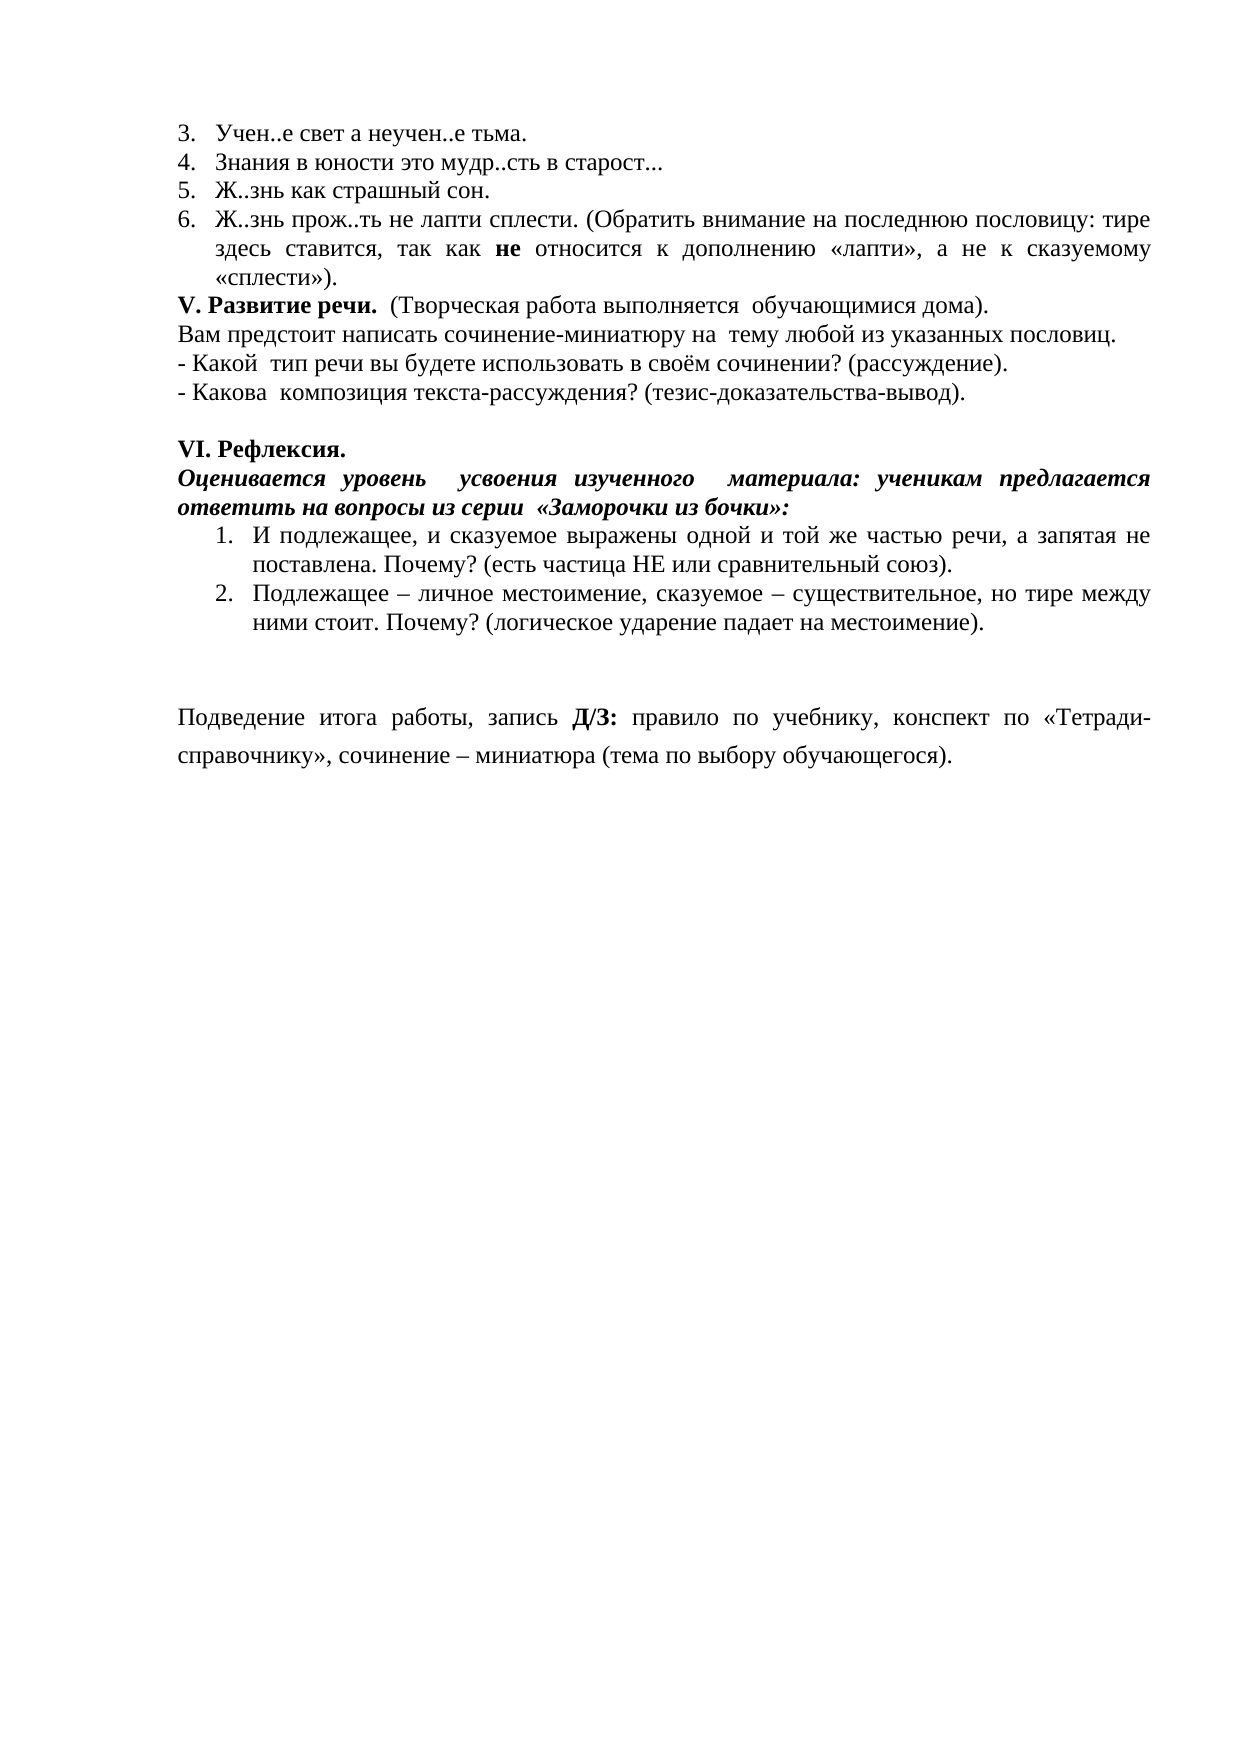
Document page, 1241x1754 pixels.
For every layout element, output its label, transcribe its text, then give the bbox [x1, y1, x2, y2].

text V. Развитие речи. (Творческая работа выполняется обучающимися дома). [177, 291, 1152, 319]
text - Какова композиция текста-рассуждения? (тезис-доказательства-вывод). [177, 377, 1152, 406]
list Ж..знь как страшный сон. [177, 176, 1152, 204]
list Учен..е свет а неучен..е тьма. [177, 118, 1152, 147]
text VI. Рефлексия. [177, 434, 1152, 463]
list Ж..знь прож..ть не лапти сплести. (Обратить внимание на последнюю пословицу: тире здесь ставится, так как не относится к дополнению «лапти», а не к сказуемому «сплести»). [177, 204, 1152, 291]
list Знания в юности это мудр..сть в старост... [177, 147, 1152, 176]
text Подведение итога работы, запись Д/З: правило по учебнику, конспект по «Тетради- справочнику», сочинение – миниатюра (тема по выбору обучающегося). [177, 693, 1152, 768]
list И подлежащее, и сказуемое выражены одной и той же частью речи, а запятая не поставлена. Почему? (есть частица НЕ или сравнительный союз). [215, 521, 1152, 578]
text - Какой тип речи вы будете использовать в своём сочинении? (рассуждение). [177, 348, 1152, 377]
text Оценивается уровень усвоения изученного материала: ученикам предлагается ответить на вопросы из серии «Заморочки из бочки»: [177, 463, 1152, 521]
text Вам предстоит написать сочинение-миниатюру на тему любой из указанных пословиц. [177, 319, 1152, 348]
list Подлежащее – личное местоимение, сказуемое – существительное, но тире между ними стоит. Почему? (логическое ударение падает на местоимение). [215, 578, 1152, 636]
